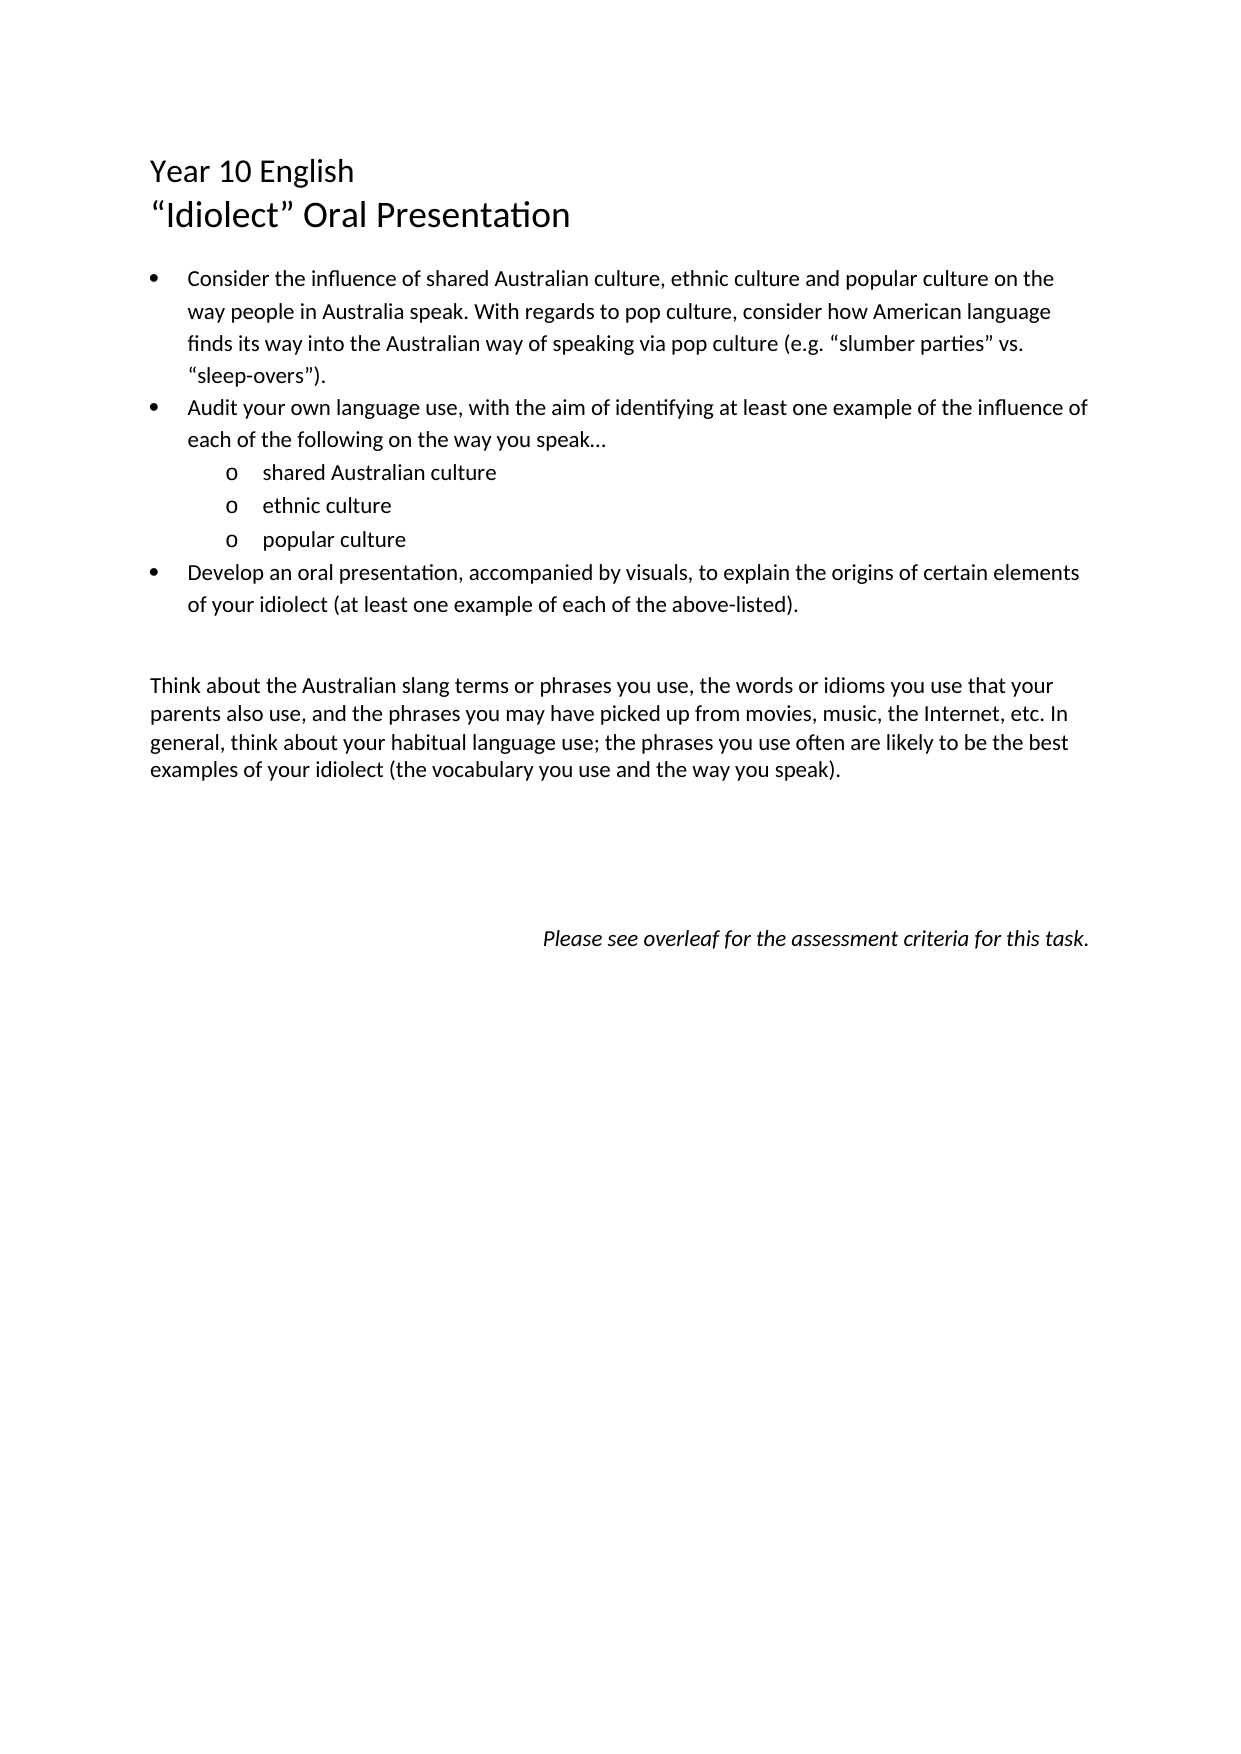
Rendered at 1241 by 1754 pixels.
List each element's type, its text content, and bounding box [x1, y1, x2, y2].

list Consider the influence of shared Australian culture, ethnic culture and popular culture on the way people in Australia speak. With regards to pop culture, consider how American language finds its way into the Australian way of speaking via pop culture (e.g. “slumber parties” vs. “sleep-overs”). [150, 264, 1090, 389]
list shared Australian culture [225, 458, 1090, 487]
text Please see overleaf for the assessment criteria for this task. [150, 924, 1090, 952]
text Year 10 English [150, 150, 1090, 191]
list ethnic culture [225, 491, 1090, 520]
list popular culture [225, 525, 1090, 554]
list Audit your own language use, with the aim of identifying at least one example of the influence of each of the following on the way you speak… [150, 393, 1090, 453]
text “Idiolect” Oral Presentation [150, 191, 1090, 237]
text Think about the Australian slang terms or phrases you use, the words or idioms you use that your parents also use, and the phrases you may have picked up from movies, music, the Internet, etc. In general, think about your habitual language use; the phrases you use often are likely to be the best examples of your idiolect (the vocabulary you use and the way you speak). [150, 672, 1090, 784]
list Develop an oral presentation, accompanied by visuals, to explain the origins of certain elements of your idiolect (at least one example of each of the above-listed). [150, 558, 1090, 618]
